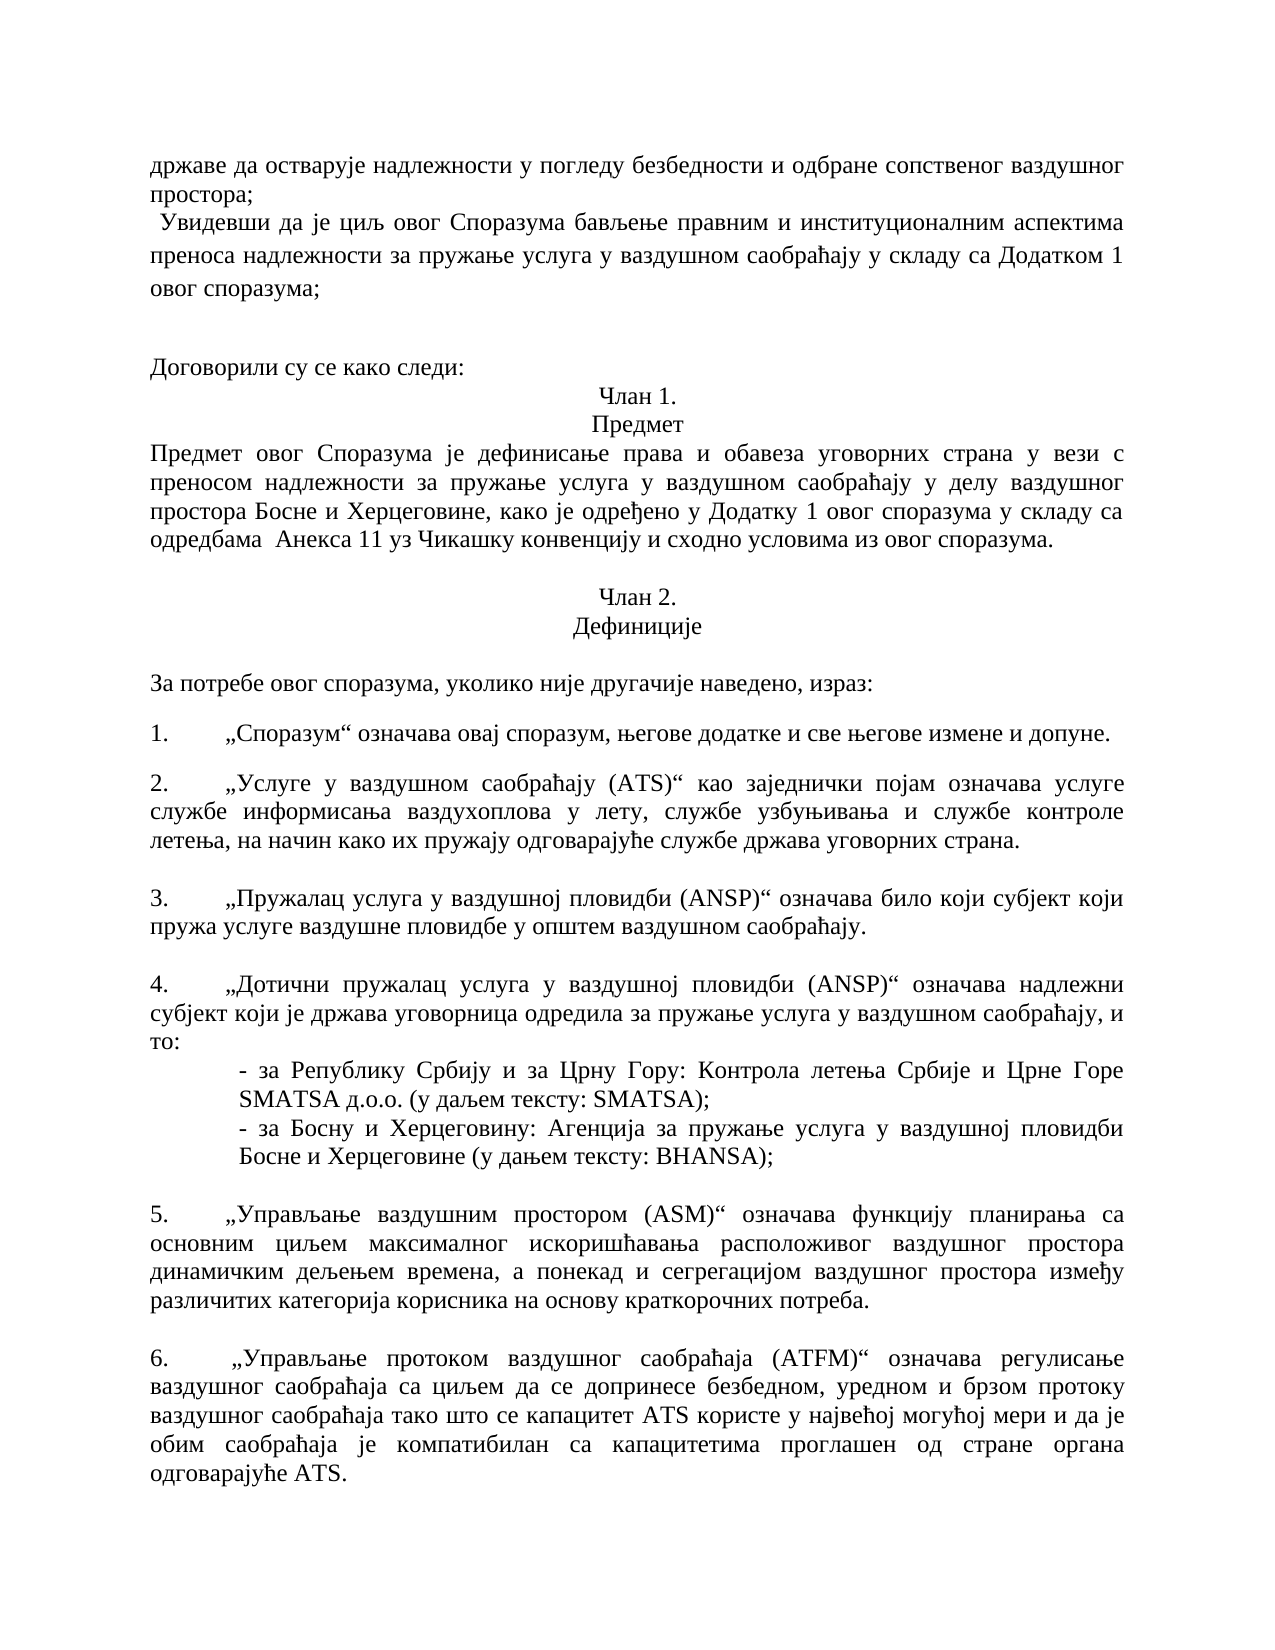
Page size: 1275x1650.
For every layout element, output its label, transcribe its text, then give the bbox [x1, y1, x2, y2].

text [150, 150, 1125, 207]
text 3. „Пружалац услуга у ваздушној пловидби (ANSP)“ означава било који субјект који пружа услуге ваздушне пловидбе у општем ваздушном саобраћају. [150, 883, 1125, 940]
text Члан 1. [150, 381, 1125, 409]
text Предмет овог Споразума је дефинисање права и обавеза уговорних страна у вези с преносом надлежности за пружање услуга у ваздушном саобраћају у делу ваздушног простора Босне и Херцеговине, како је одређено у Додатку 1 овог споразума у складу са одредбама Анекса 11 уз Чикашку конвенцију и сходно условима из овог споразума. [150, 438, 1125, 553]
text 5. „Управљање ваздушним простором (ASM)“ означава функцију планирања са основним циљем максималног искоришћавања расположивог ваздушног простора динамичким дељењем времена, а понекад и сегрегацијом ваздушног простора између различитих категорија корисника на основу краткорочних потреба. [150, 1199, 1125, 1314]
text Увидевши да је циљ овог Споразума бављење правним и институционалним аспектима преноса надлежности за пружање услуга у ваздушном саобраћају у складу са Додатком 1 овог споразума; [150, 207, 1125, 302]
text - за Босну и Херцеговину: Агенција за пружање услуга у ваздушној пловидби Босне и Херцеговине (у дањем тексту: BHANSA); [239, 1113, 1125, 1170]
text Члан 2. [150, 582, 1125, 611]
text 4. „Дотични пружалац услуга у ваздушној пловидби (ANSP)“ означава надлежни субјект који је држава уговорница одредила за пружање услуга у ваздушном саобраћају, и то: [150, 969, 1125, 1055]
text 1. „Споразум“ означава овај споразум, његове додатке и све његове измене и допуне. [150, 718, 1125, 747]
text - за Републику Србију и за Црну Гору: Контрола летења Србије и Црне Горе SMATSА д.о.о. (у даљем тексту: SMATSА); [239, 1055, 1125, 1113]
text За потребе овог споразума, уколико није другачије наведено, израз: [150, 668, 1125, 697]
text Договорили су се како следи: [150, 352, 1125, 381]
text 6. „Управљање протоком ваздушног саобраћаја (ATFM)“ означава регулисање ваздушног саобраћаја са циљем да се допринесе безбедном, уредном и брзом протоку ваздушног саобраћаја тако што се капацитет ATS користе у највећој могућој мери и да је обим саобраћаја је компатибилан са капацитетима проглашен од стране органа одговарајуће ATS. [150, 1343, 1125, 1486]
text 2. „Услуге у ваздушном саобраћају (ATS)“ као заједнички појам означава услугe службе информисања ваздухоплова у лету, службе узбуњивања и службе контроле летења, на начин како их пружају одговарајуће службе држава уговорних страна. [150, 768, 1125, 854]
text Дефиниције [150, 611, 1125, 639]
text Предмет [150, 409, 1125, 438]
